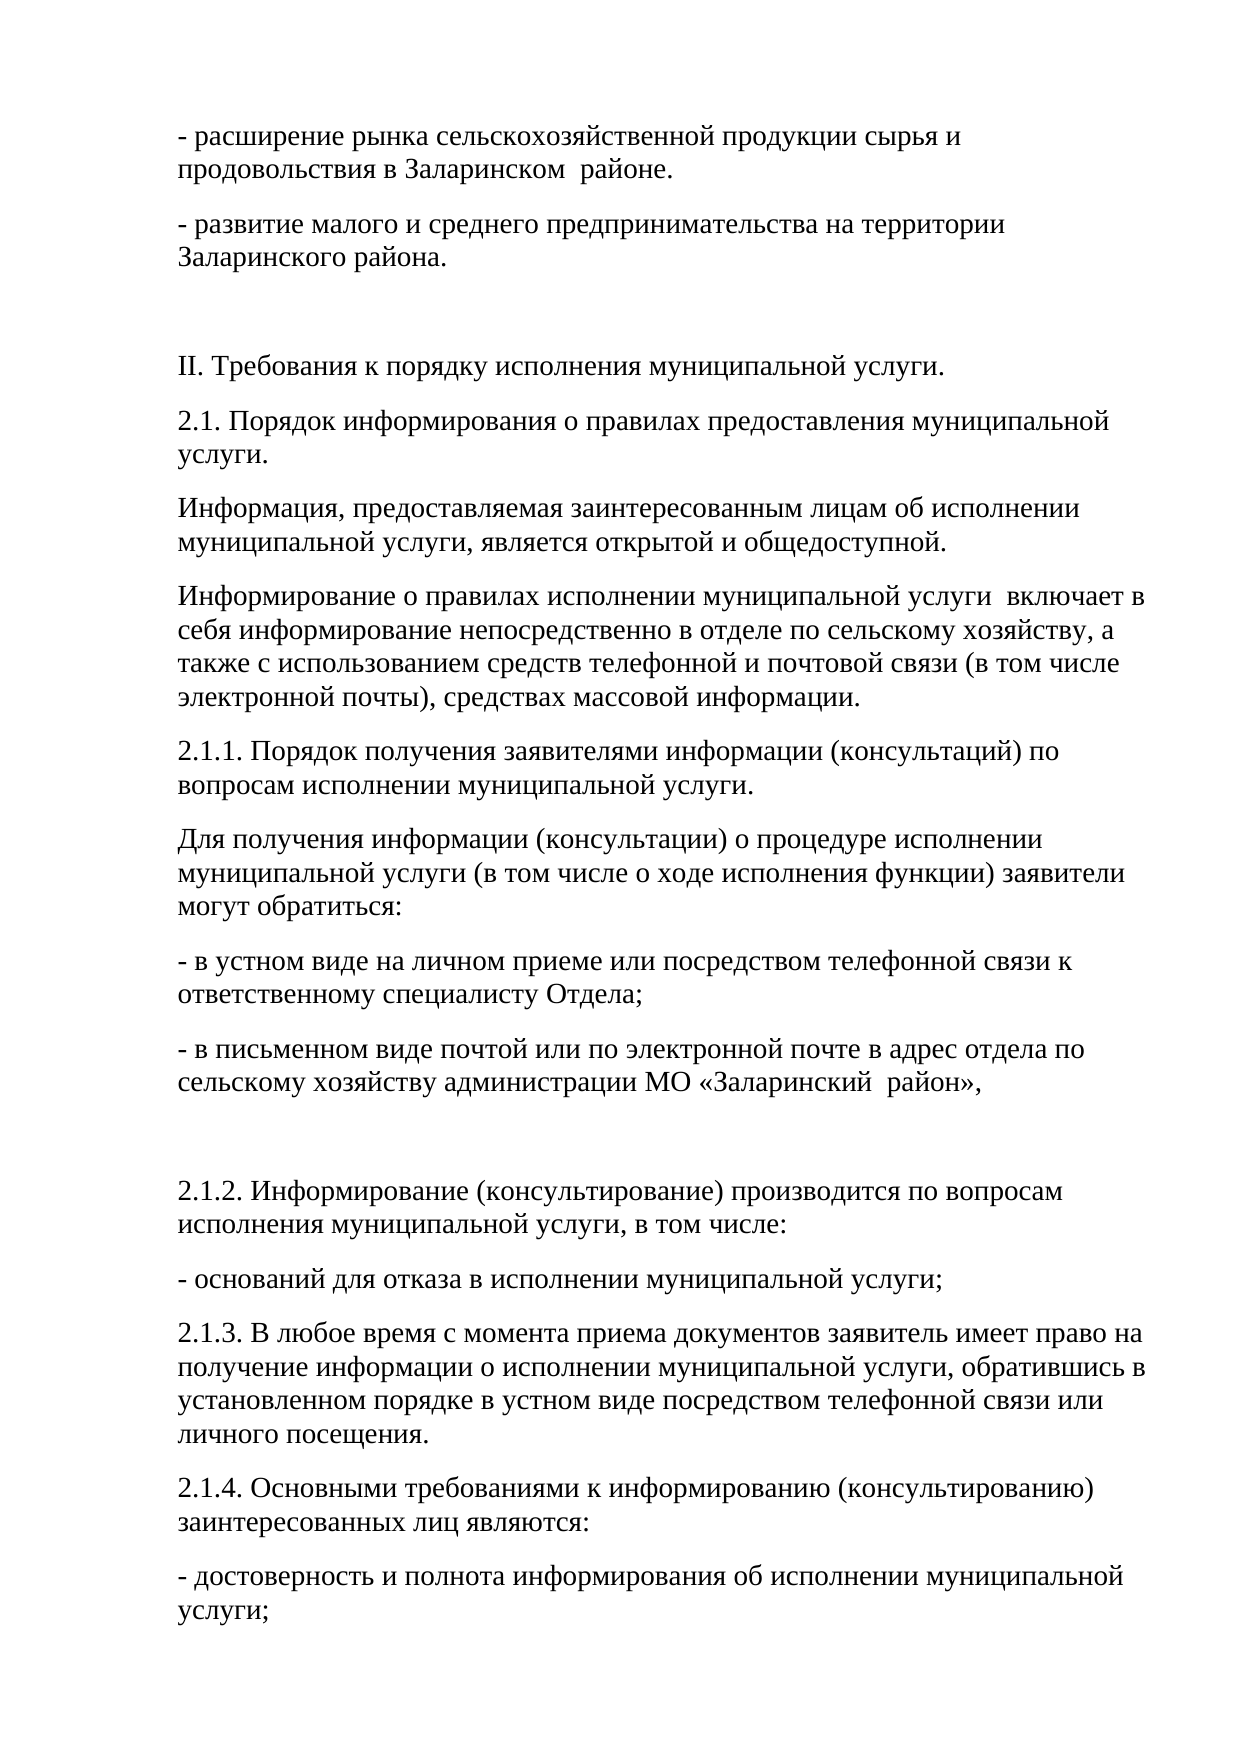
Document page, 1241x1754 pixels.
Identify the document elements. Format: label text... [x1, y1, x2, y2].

text - расширение рынка сельскохозяйственной продукции сырья и продовольствия в Заларинском районе. [177, 118, 1152, 185]
text - оснований для отказа в исполнении муниципальной услуги; [177, 1261, 1152, 1294]
text Информация, предоставляемая заинтересованным лицам об исполнении муниципальной услуги, является открытой и общедоступной. [177, 491, 1152, 558]
text - в письменном виде почтой или по электронной почте в адрес отдела по сельскому хозяйству администрации МО «Заларинский район», [177, 1031, 1152, 1098]
text - достоверность и полнота информирования об исполнении муниципальной услуги; [177, 1558, 1152, 1625]
text - в устном виде на личном приеме или посредством телефонной связи к ответственному специалисту Отдела; [177, 943, 1152, 1010]
text 2.1. Порядок информирования о правилах предоставления муниципальной услуги. [177, 403, 1152, 470]
text Для получения информации (консультации) о процедуре исполнении муниципальной услуги (в том числе о ходе исполнения функции) заявители могут обратиться: [177, 821, 1152, 922]
text II. Требования к порядку исполнения муниципальной услуги. [177, 348, 1152, 382]
text - развитие малого и среднего предпринимательства на территории Заларинского района. [177, 206, 1152, 273]
text 2.1.4. Основными требованиями к информированию (консультированию) заинтересованных лиц являются: [177, 1470, 1152, 1537]
text 2.1.3. В любое время с момента приема документов заявитель имеет право на получение информации о исполнении муниципальной услуги, обратившись в установленном порядке в устном виде посредством телефонной связи или личного посещения. [177, 1315, 1152, 1449]
text 2.1.2. Информирование (консультирование) производится по вопросам исполнения муниципальной услуги, в том числе: [177, 1173, 1152, 1240]
text Информирование о правилах исполнении муниципальной услуги включает в себя информирование непосредственно в отделе по сельскому хозяйству, а также с использованием средств телефонной и почтовой связи (в том числе электронной почты), средствах массовой информации. [177, 578, 1152, 713]
text 2.1.1. Порядок получения заявителями информации (консультаций) по вопросам исполнении муниципальной услуги. [177, 733, 1152, 801]
